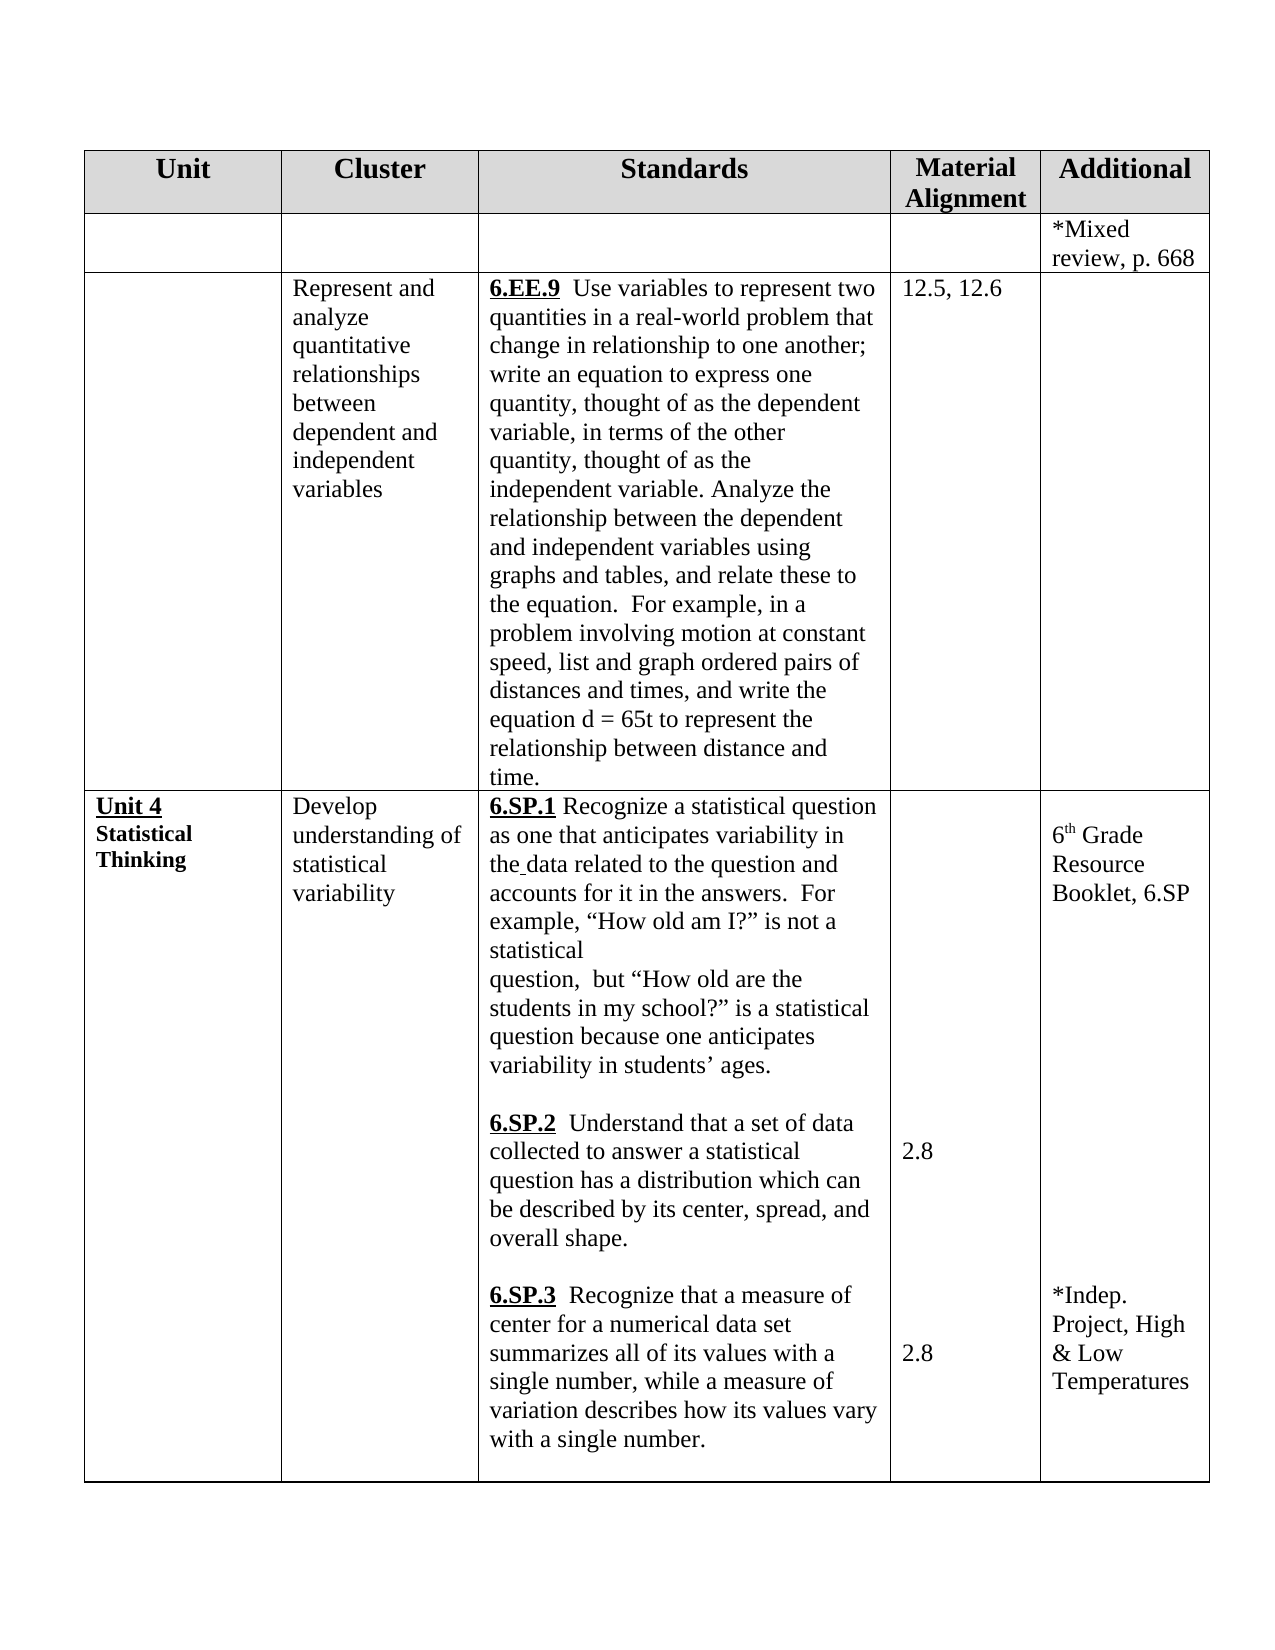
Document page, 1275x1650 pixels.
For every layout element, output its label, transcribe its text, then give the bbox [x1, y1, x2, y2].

table_header Material Alignment [891, 151, 1040, 213]
table_header Standards [479, 151, 890, 213]
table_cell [282, 791, 478, 1481]
table_cell [85, 214, 281, 272]
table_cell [479, 214, 890, 272]
table_cell 2.8 2.8 [891, 791, 1040, 1481]
table_header Unit [85, 151, 281, 213]
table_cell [1041, 791, 1209, 1481]
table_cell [282, 214, 478, 272]
table_cell [1041, 273, 1209, 790]
table_header Cluster [282, 151, 478, 213]
table_cell Unit 4 Statistical Thinking [85, 791, 281, 1481]
table_cell [85, 273, 281, 790]
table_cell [891, 214, 1040, 272]
table_cell 6.EE.9 Use variables to represent two quantities in a real-world problem that change in relationship to one another; write an equation to express one quantity, thought of as the dependent variable, in terms of the other quantity, thought of as the independent variable. Analyze the relationship between the dependent and independent variables using graphs and tables, and relate these to the equation. For example, in a problem involving motion at constant speed, list and graph ordered pairs of distances and times, and write the equation d = 65t to represent the relationship between distance and time. [479, 273, 890, 790]
table_cell Represent and analyze quantitative relationships between dependent and independent variables [282, 273, 478, 790]
table_cell 12.5, 12.6 [891, 273, 1040, 790]
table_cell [1041, 214, 1209, 272]
table_header Additional [1041, 151, 1209, 213]
